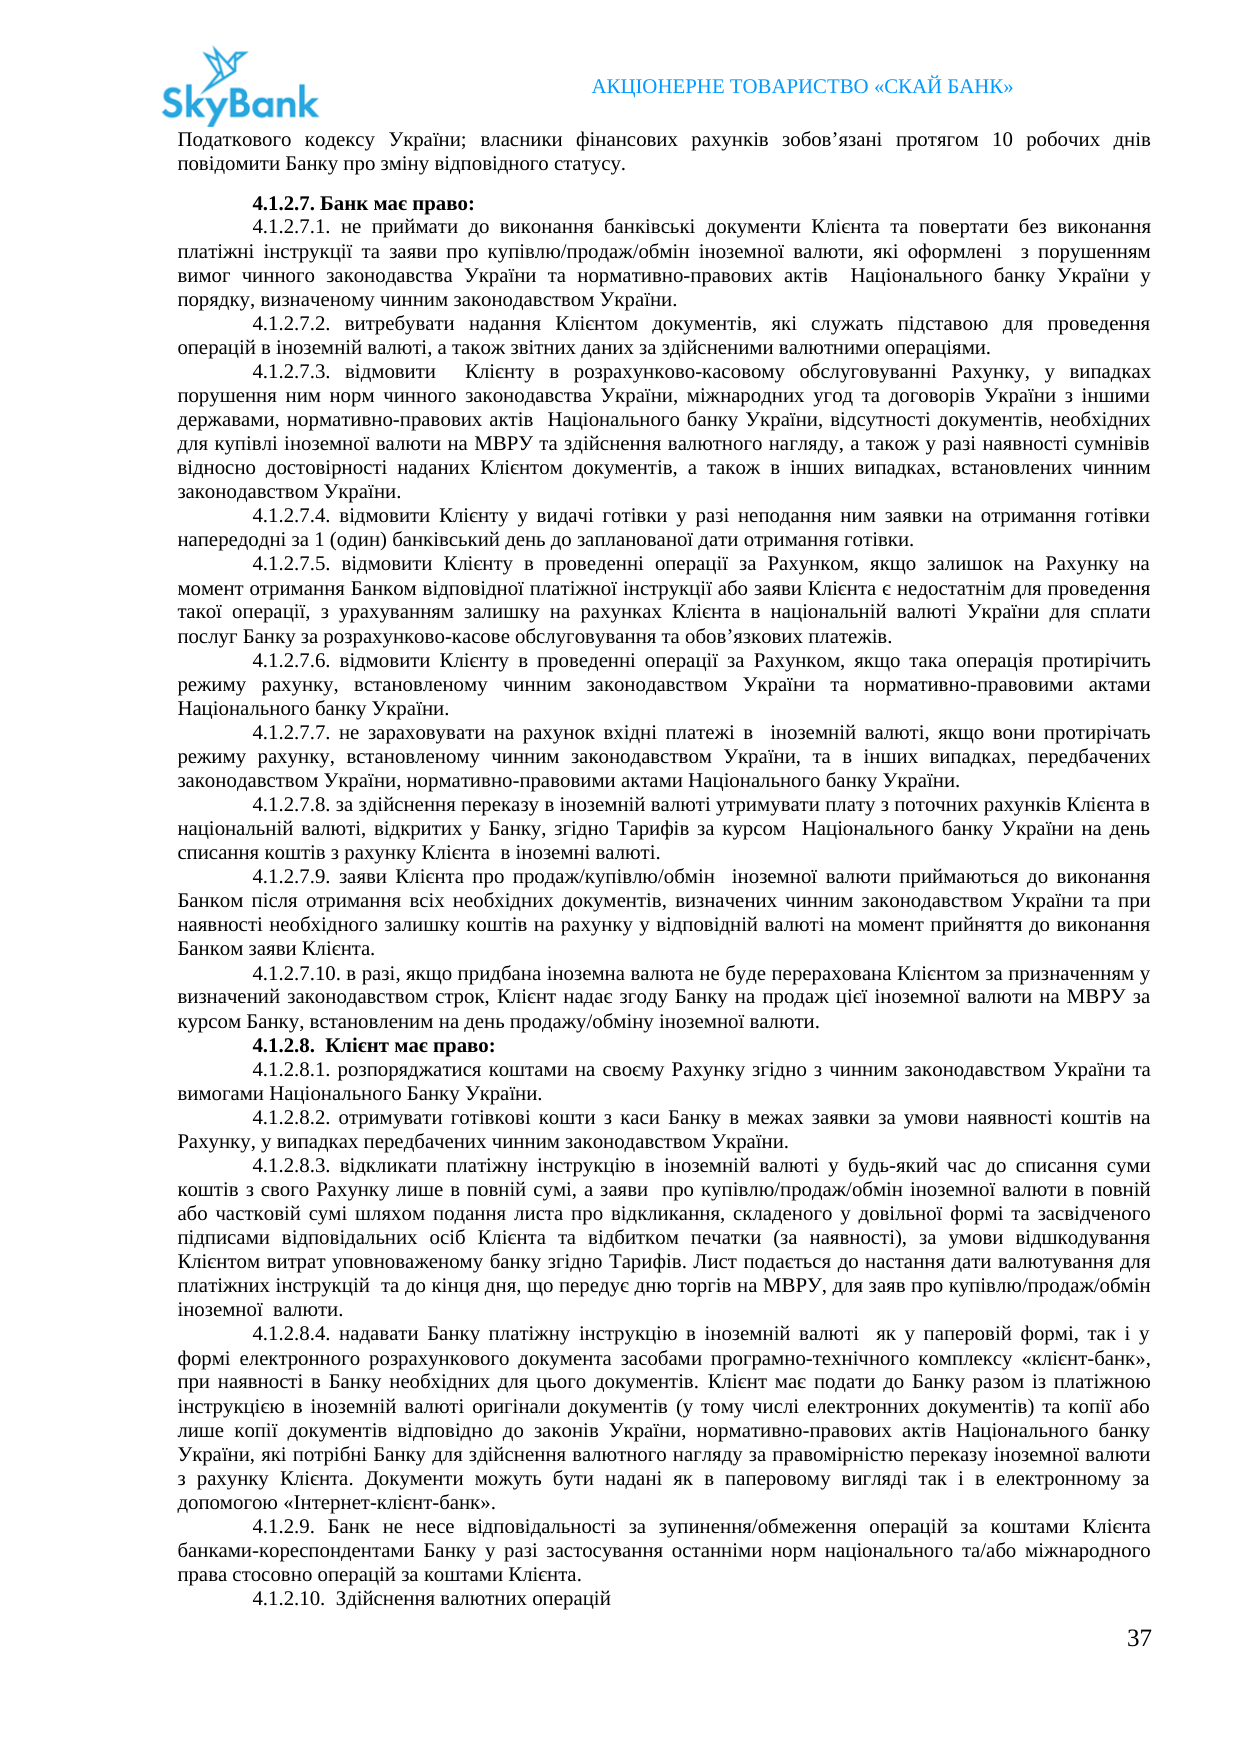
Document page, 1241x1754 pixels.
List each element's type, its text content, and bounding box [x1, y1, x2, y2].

text 4.1.2.7.3. відмовити Клієнту в розрахунково-касовому обслуговуванні Рахунку, у випадках порушення ним норм чинного законодавства України, міжнародних угод та договорів України з іншими державами, нормативно-правових актів Національного банку України, відсутності документів, необхідних для купівлі іноземної валюти на МВРУ та здійснення валютного нагляду, а також у разі наявності сумнівів відносно достовірності наданих Клієнтом документів, а також в інших випадках, встановлених чинним законодавством України. [177, 359, 1152, 503]
text 4.1.2.7.9. заяви Клієнта про продаж/купівлю/обмін іноземної валюти приймаються до виконання Банком після отримання всіх необхідних документів, визначених чинним законодавством України та при наявності необхідного залишку коштів на рахунку у відповідній валюті на момент прийняття до виконання Банком заяви Клієнта. [177, 864, 1152, 960]
text 4.1.2.10. Здійснення валютних операцій [177, 1586, 1152, 1610]
text 4.1.2.9. Банк не несе відповідальності за зупинення/обмеження операцій за коштами Клієнта банками-кореспондентами Банку у разі застосування останніми норм національного та/або міжнародного права стосовно операцій за коштами Клієнта. [177, 1514, 1152, 1586]
text 4.1.2.7. Банк має право: [177, 190, 1152, 214]
text 4.1.2.7.6. відмовити Клієнту в проведенні операції за Рахунком, якщо така операція протирічить режиму рахунку, встановленому чинним законодавством України та нормативно-правовими актами Національного банку України. [177, 648, 1152, 720]
text 4.1.2.8.2. отримувати готівкові кошти з каси Банку в межах заявки за умови наявності коштів на Рахунку, у випадках передбачених чинним законодавством України. [177, 1105, 1152, 1153]
text 4.1.2.8.3. відкликати платіжну інструкцію в іноземній валюті у будь-який час до списання суми коштів з свого Рахунку лише в повній сумі, а заяви про купівлю/продаж/обмін іноземної валюти в повній або частковій сумі шляхом подання листа про відкликання, складеного у довільної формі та засвідченого підписами відповідальних осіб Клієнта та відбитком печатки (за наявності), за умови відшкодування Клієнтом витрат уповноваженому банку згідно Тарифів. Лист подається до настання дати валютування для платіжних інструкцій та до кінця дня, що передує дню торгів на МВРУ, для заяв про купівлю/продаж/обмін іноземної валюти. [177, 1153, 1152, 1321]
text 4.1.2.8.1. розпоряджатися коштами на своєму Рахунку згідно з чинним законодавством України та вимогами Національного Банку України. [177, 1057, 1152, 1105]
picture [142, 35, 349, 140]
text 4.1.2.7.8. за здійснення переказу в іноземній валюті утримувати плату з поточних рахунків Клієнта в національній валюті, відкритих у Банку, згідно Тарифів за курсом Національного банку України на день списання коштів з рахунку Клієнта в іноземні валюті. [177, 792, 1152, 864]
text 4.1.2.7.10. в разі, якщо придбана іноземна валюта не буде перерахована Клієнтом за призначенням у визначений законодавством строк, Клієнт надає згоду Банку на продаж цієї іноземної валюти на МВРУ за курсом Банку, встановленим на день продажу/обміну іноземної валюти. [177, 960, 1152, 1033]
text 4.1.2.7.4. відмовити Клієнту у видачі готівки у разі неподання ним заявки на отримання готівки напередодні за 1 (один) банківський день до запланованої дати отримання готівки. [177, 503, 1152, 551]
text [177, 127, 1152, 175]
text 4.1.2.7.7. не зараховувати на рахунок вхідні платежі в іноземній валюті, якщо вони протирічать режиму рахунку, встановленому чинним законодавством України, та в інших випадках, передбачених законодавством України, нормативно-правовими актами Національного банку України. [177, 720, 1152, 792]
text 4.1.2.7.2. витребувати надання Клієнтом документів, які служать підставою для проведення операцій в іноземній валюті, а також звітних даних за здійсненими валютними операціями. [177, 311, 1152, 359]
text 4.1.2.8. Клієнт має право: [177, 1033, 1152, 1057]
text 4.1.2.8.4. надавати Банку платіжну інструкцію в іноземній валюті як у паперовій формі, так і у формі електронного розрахункового документа засобами програмно-технічного комплексу «клієнт-банк», при наявності в Банку необхідних для цього документів. Клієнт має подати до Банку разом із платіжною інструкцією в іноземній валюті оригінали документів (у тому числі електронних документів) та копії або лише копії документів відповідно до законів України, нормативно-правових актів Національного банку України, які потрібні Банку для здійснення валютного нагляду за правомірністю переказу іноземної валюти з рахунку Клієнта. Документи можуть бути надані як в паперовому вигляді так і в електронному за допомогою «Інтернет-клієнт-банк». [177, 1321, 1152, 1514]
text 4.1.2.7.5. відмовити Клієнту в проведенні операції за Рахунком, якщо залишок на Рахунку на момент отримання Банком відповідної платіжної інструкції або заяви Клієнта є недостатнім для проведення такої операції, з урахуванням залишку на рахунках Клієнта в національній валюті України для сплати послуг Банку за розрахунково-касове обслуговування та обов’язкових платежів. [177, 551, 1152, 648]
text 4.1.2.7.1. не приймати до виконання банківські документи Клієнта та повертати без виконання платіжні інструкції та заяви про купівлю/продаж/обмін іноземної валюти, які оформлені з порушенням вимог чинного законодавства України та нормативно-правових актів Національного банку України у порядку, визначеному чинним законодавством України. [177, 214, 1152, 311]
